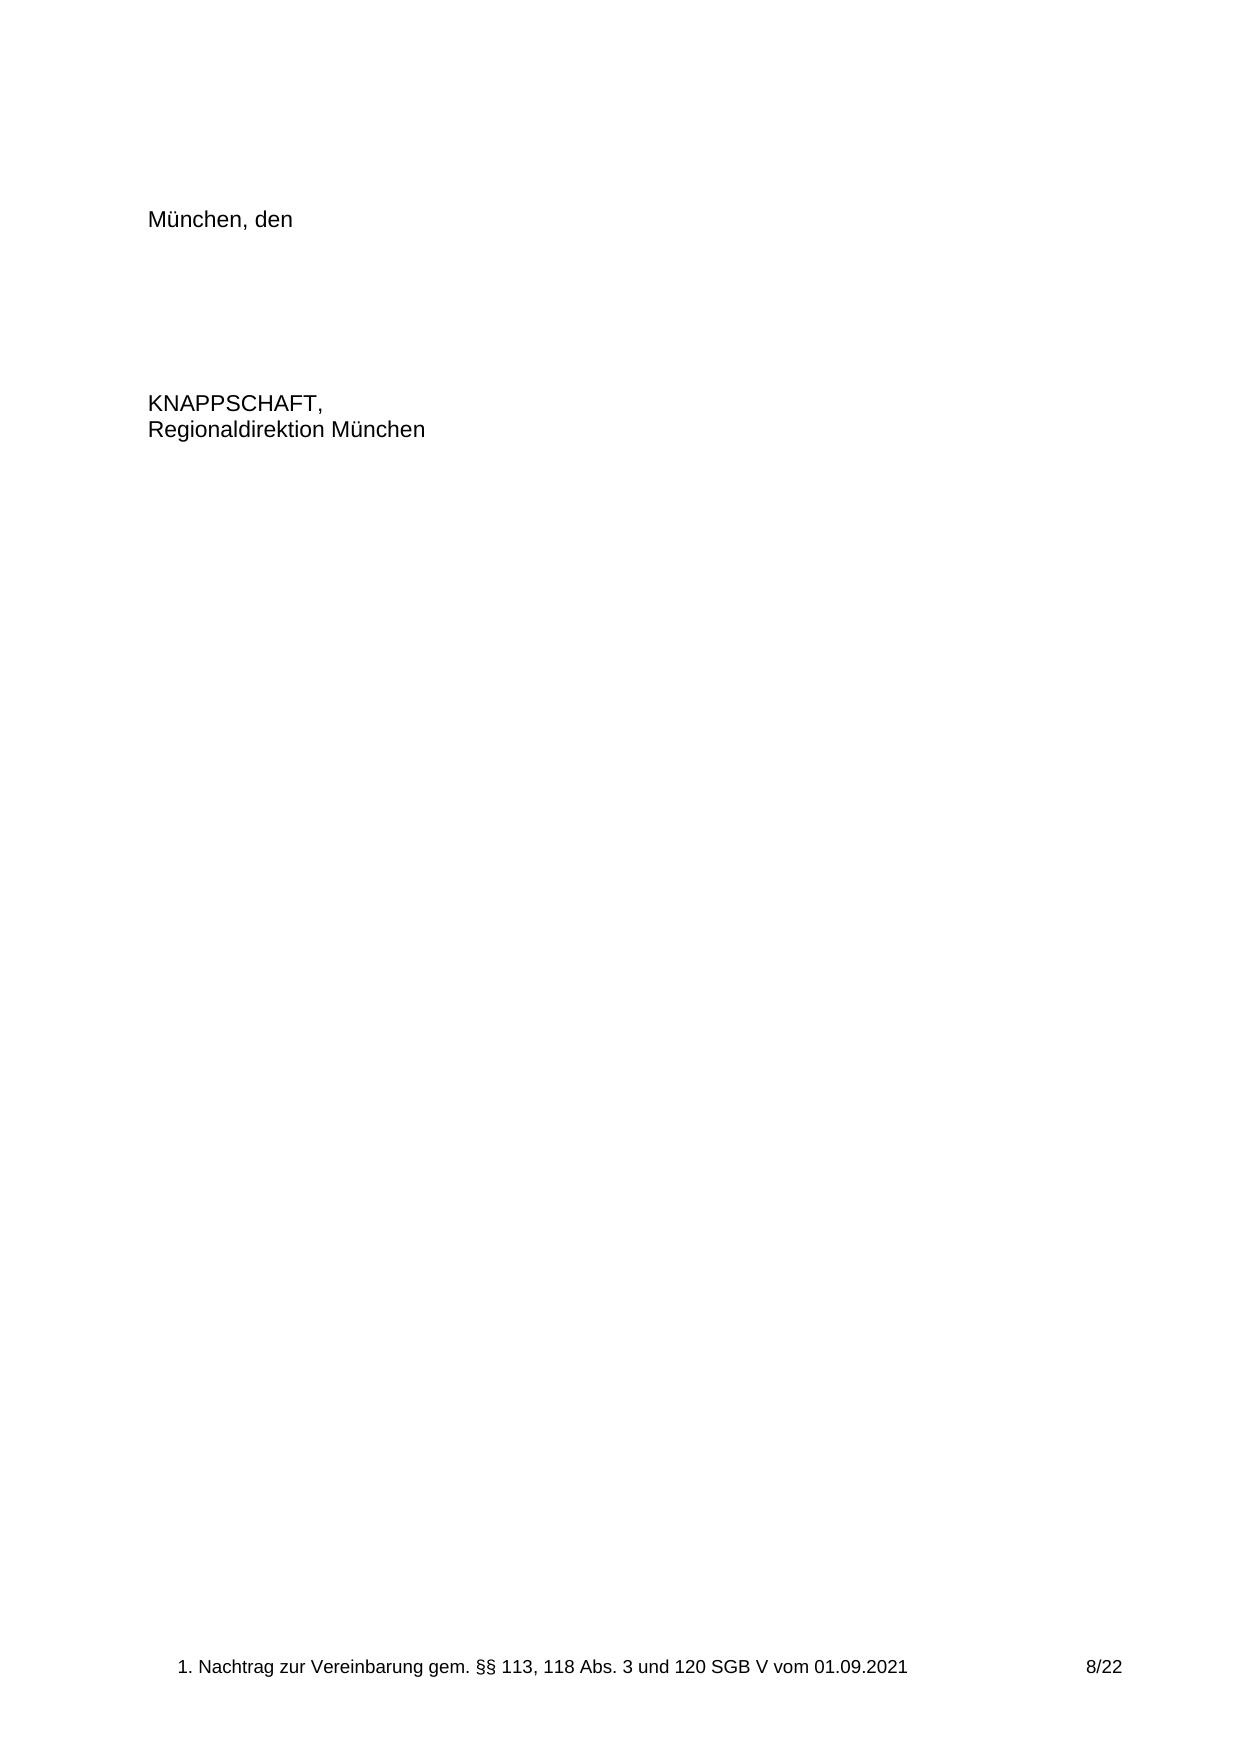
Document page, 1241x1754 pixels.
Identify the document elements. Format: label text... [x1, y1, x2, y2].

text München, den [148, 206, 1122, 232]
text KNAPPSCHAFT, [148, 390, 1122, 416]
text Regionaldirektion München [148, 416, 1122, 443]
